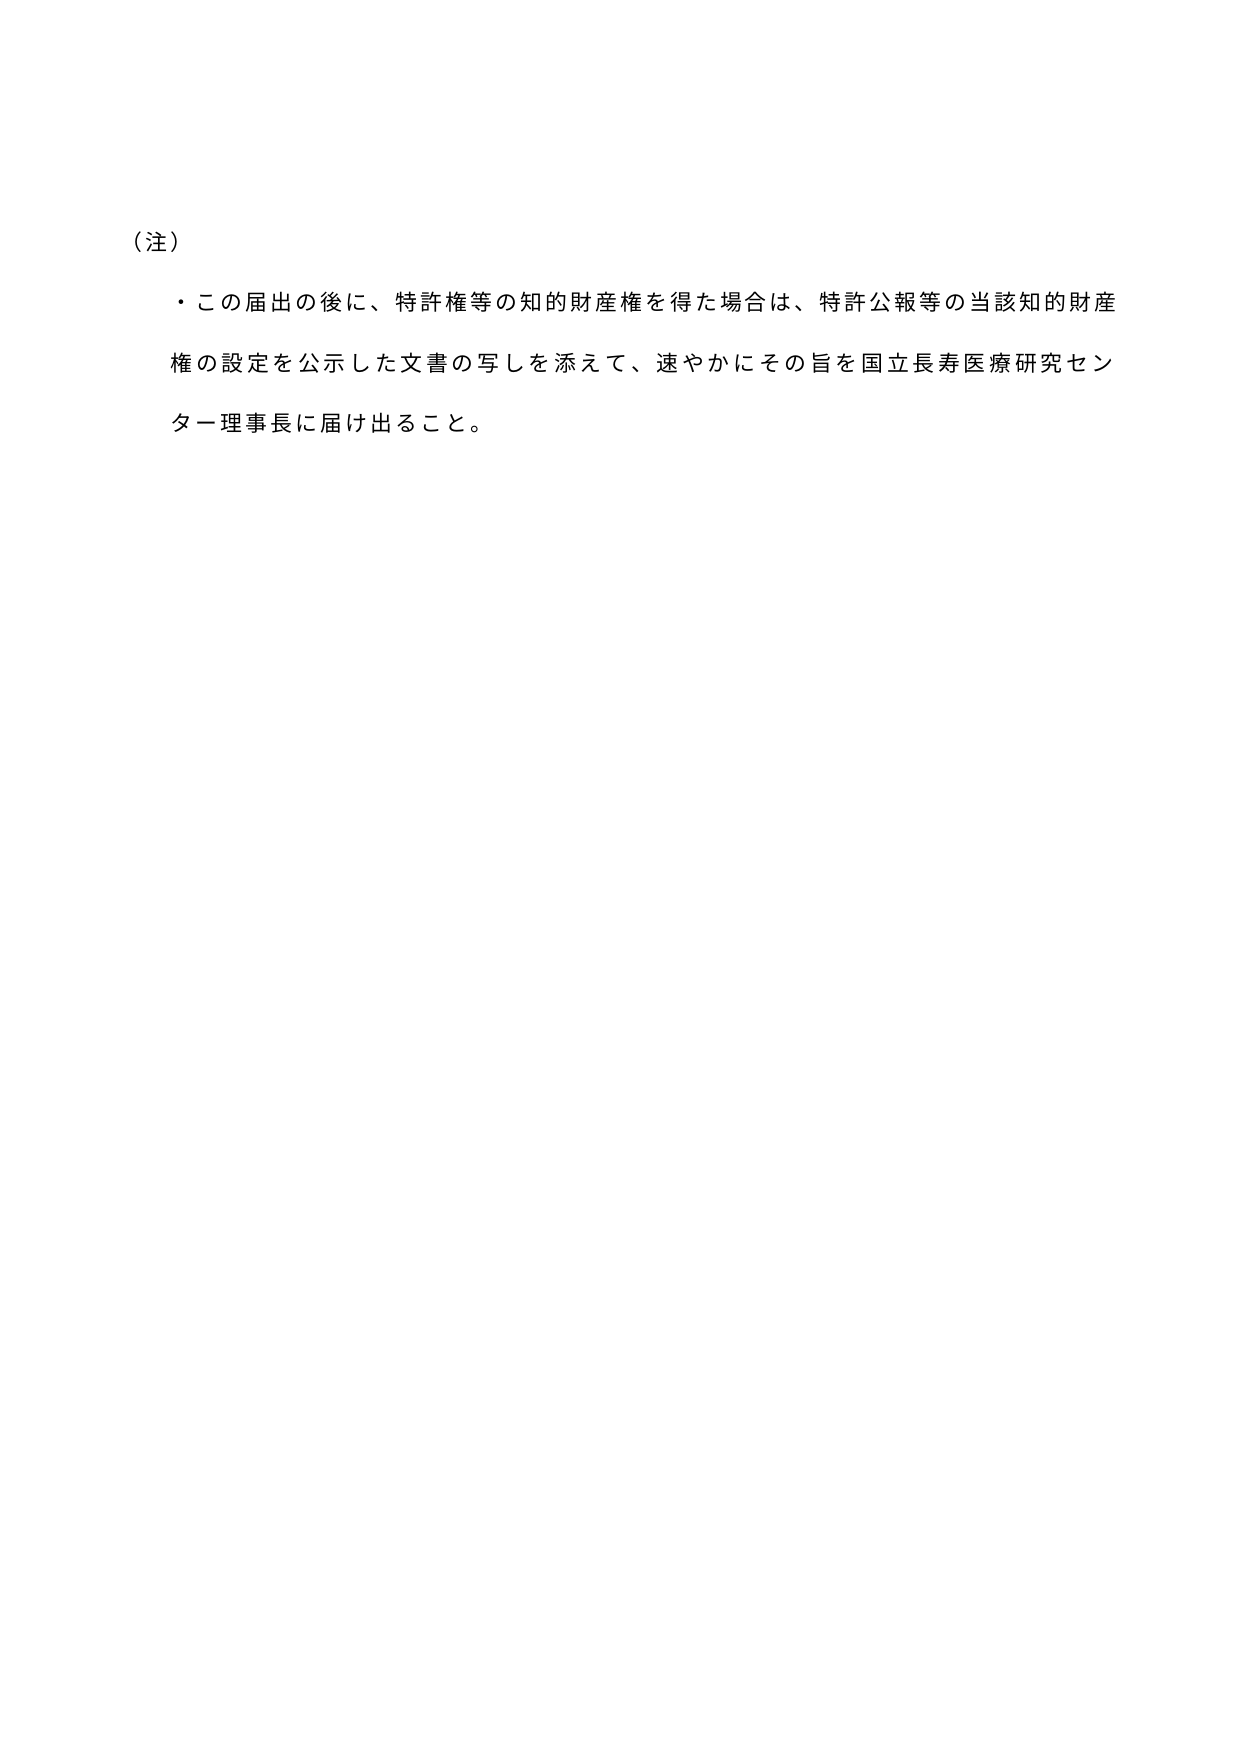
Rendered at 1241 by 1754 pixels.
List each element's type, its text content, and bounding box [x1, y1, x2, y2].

text ・この届出の後に、特許権等の知的財産権を得た場合は、特許公報等の当該知的財産権の設定を公示した文書の写しを添えて、速やかにその旨を国立長寿医療研究センター理事長に届け出ること。 [145, 271, 1120, 453]
text （注） [120, 210, 1120, 271]
